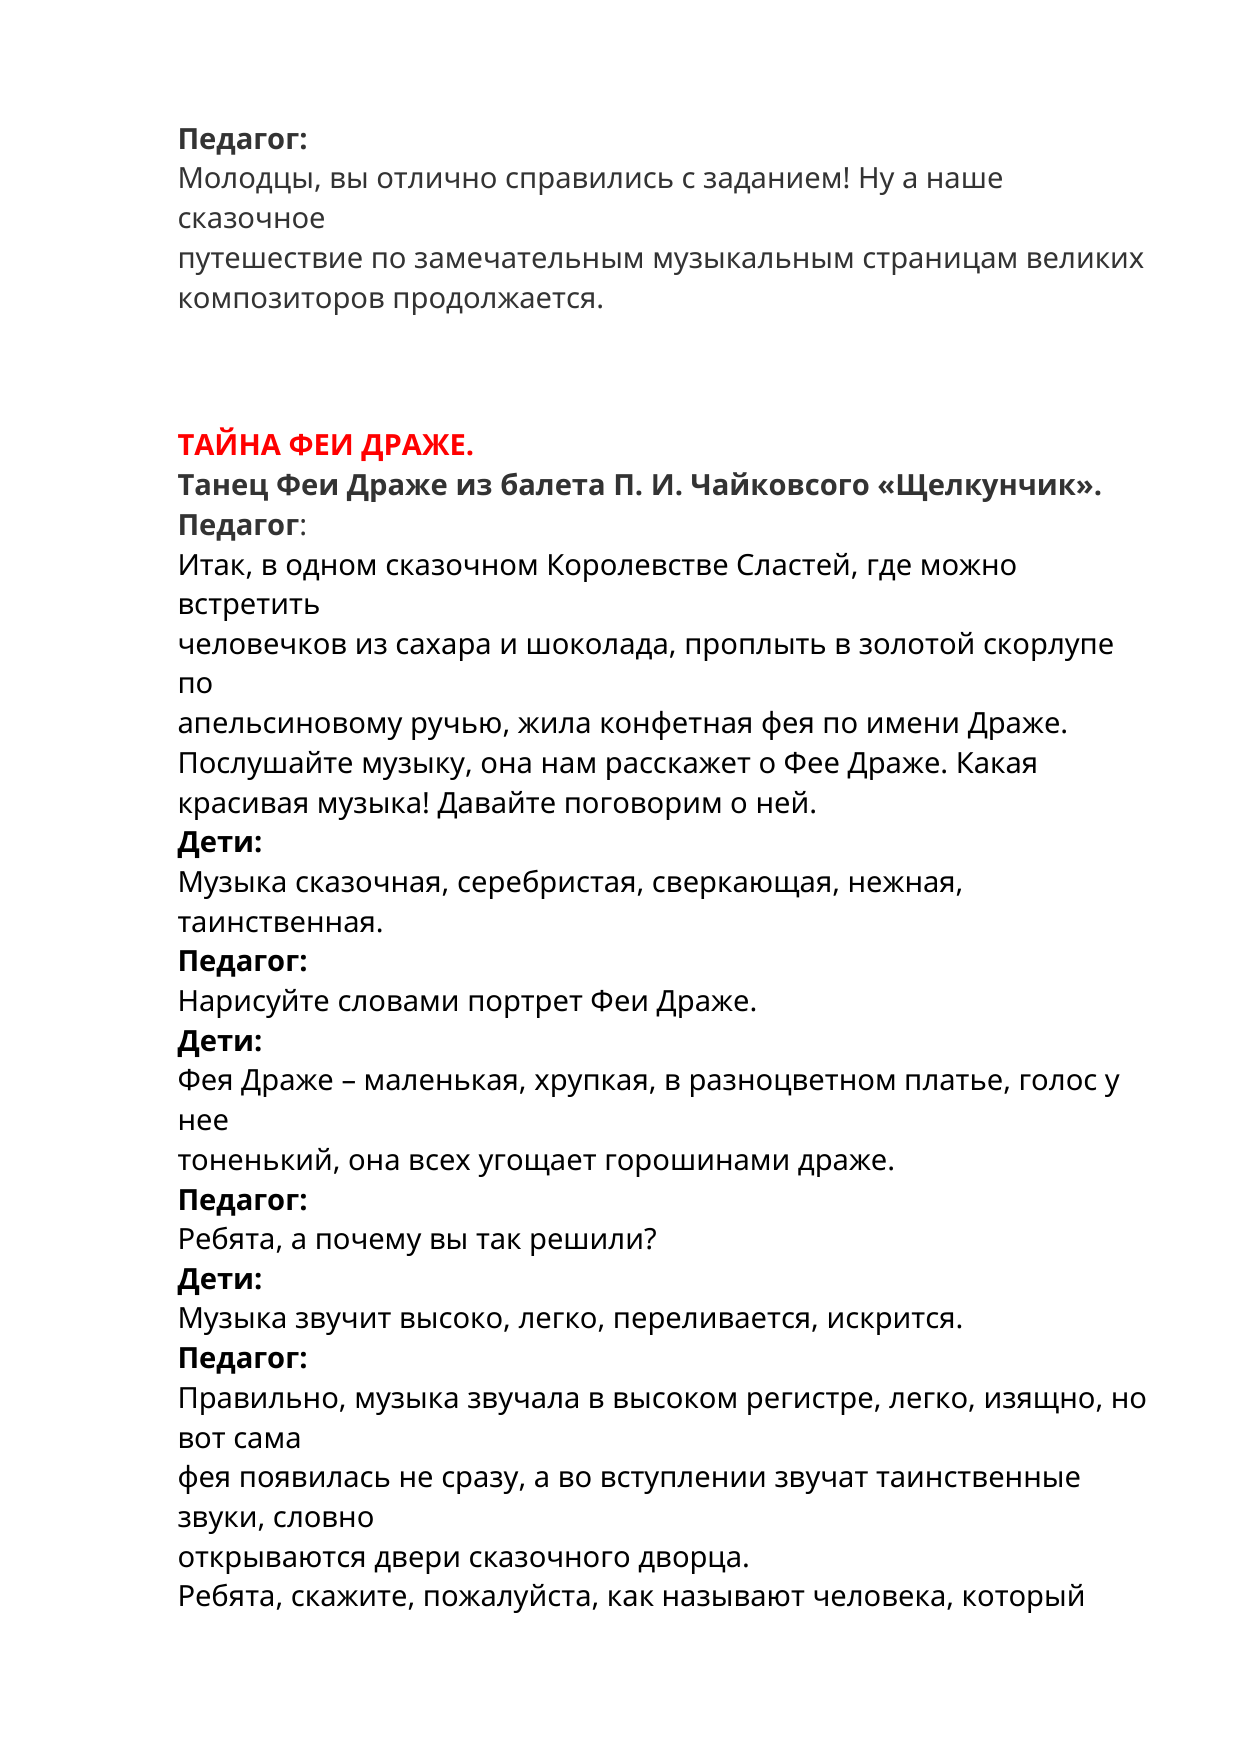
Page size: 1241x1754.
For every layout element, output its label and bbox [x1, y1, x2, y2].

text [177, 425, 1152, 1615]
text [177, 118, 1152, 345]
